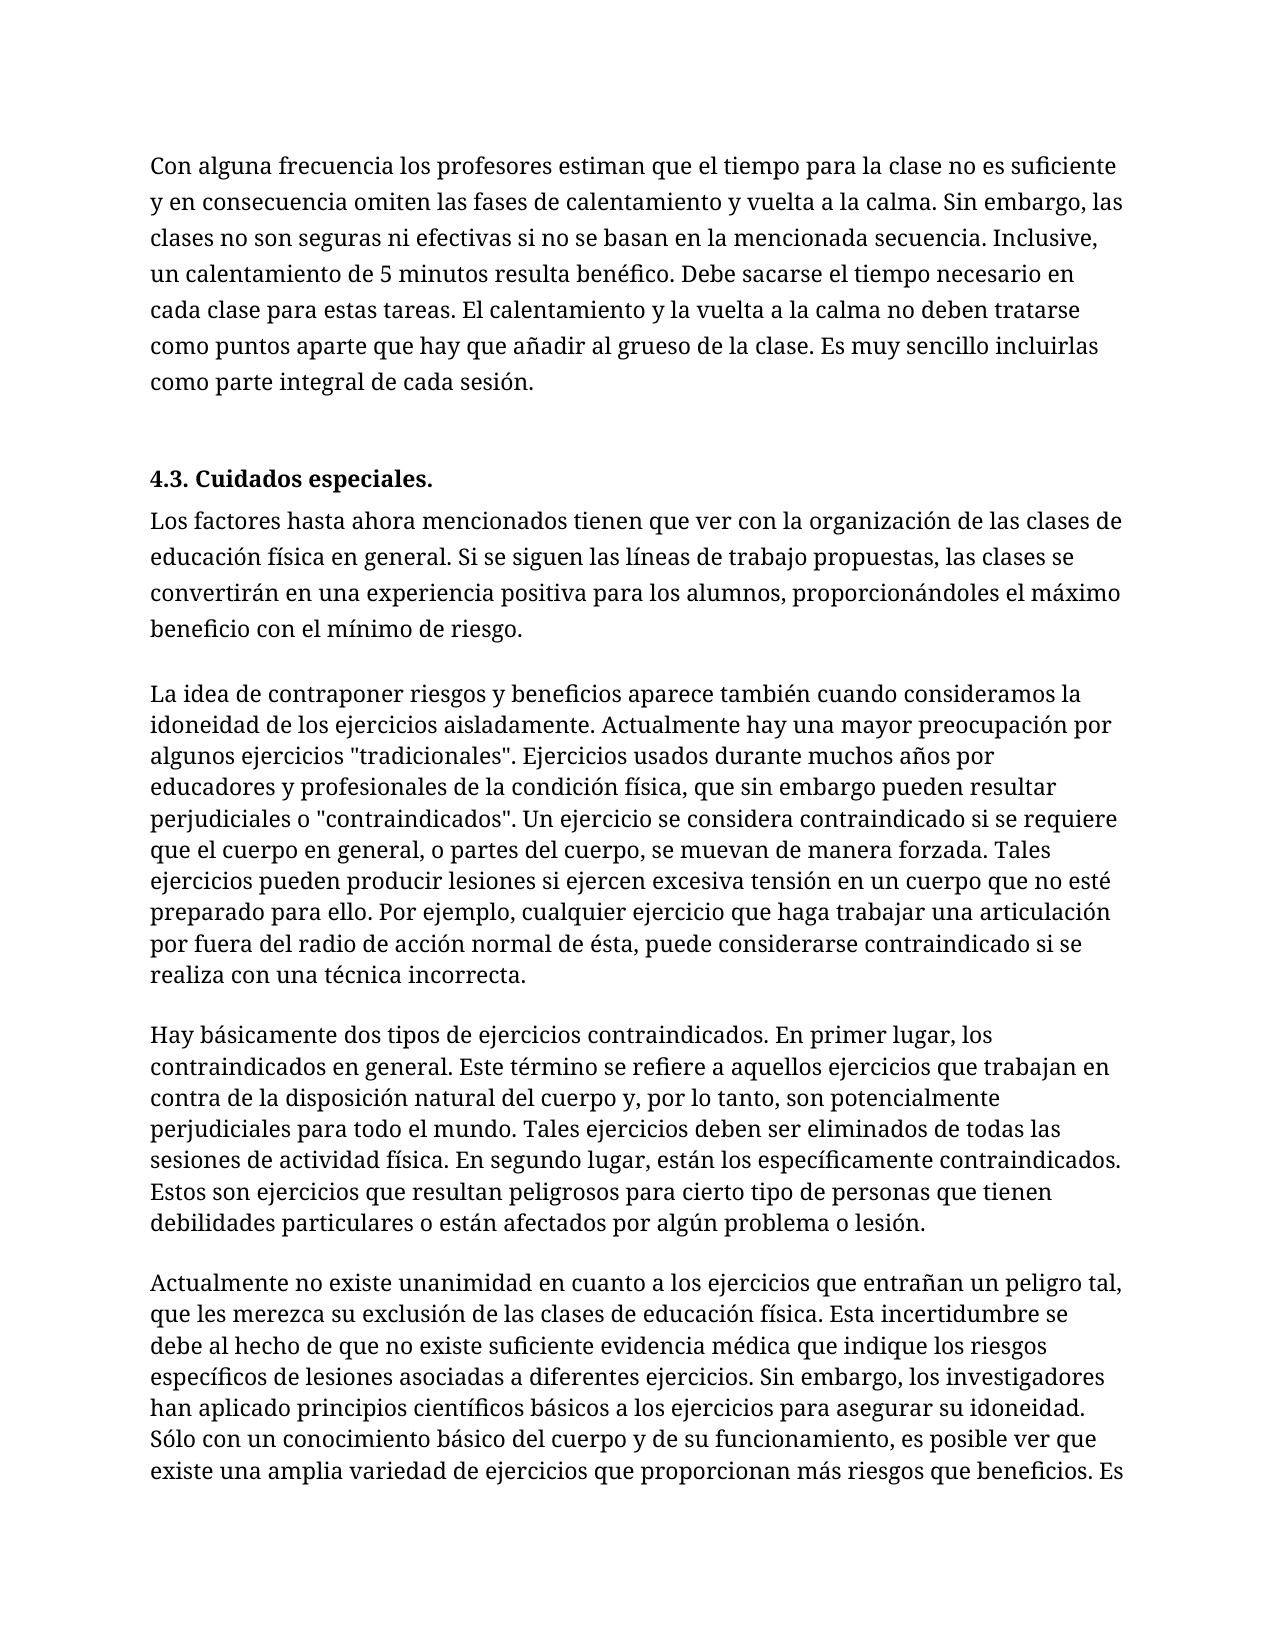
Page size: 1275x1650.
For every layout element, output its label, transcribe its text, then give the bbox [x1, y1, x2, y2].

text Los factores hasta ahora mencionados tienen que ver con la organización de las clases de educación física en general. Si se siguen las líneas de trabajo propuestas, las clases se convertirán en una experiencia positiva para los alumnos, proporcionándoles el máximo beneficio con el mínimo de riesgo. [150, 505, 1125, 644]
text Con alguna frecuencia los profesores estiman que el tiempo para la clase no es suficiente y en consecuencia omiten las fases de calentamiento y vuelta a la calma. Sin embargo, las clases no son seguras ni efectivas si no se basan en la mencionada secuencia. Inclusive, un calentamiento de 5 minutos resulta benéfico. Debe sacarse el tiempo necesario en cada clase para estas tareas. El calentamiento y la vuelta a la calma no deben tratarse como puntos aparte que hay que añadir al grueso de la clase. Es muy sencillo incluirlas como parte integral de cada sesión. [150, 150, 1125, 433]
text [150, 1267, 1125, 1486]
subtitle 4.3. Cuidados especiales. [150, 462, 1125, 494]
text La idea de contraponer riesgos y beneficios aparece también cuando consideramos la idoneidad de los ejercicios aisladamente. Actualmente hay una mayor preocupación por algunos ejercicios "tradicionales". Ejercicios usados durante muchos años por educadores y profesionales de la condición física, que sin embargo pueden resultar perjudiciales o "contraindicados". Un ejercicio se considera contraindicado si se requiere que el cuerpo en general, o partes del cuerpo, se muevan de manera forzada. Tales ejercicios pueden producir lesiones si ejercen excesiva tensión en un cuerpo que no esté preparado para ello. Por ejemplo, cualquier ejercicio que haga trabajar una articulación por fuera del radio de acción normal de ésta, puede considerarse contraindicado si se realiza con una técnica incorrecta. [150, 678, 1125, 990]
text Hay básicamente dos tipos de ejercicios contraindicados. En primer lugar, los contraindicados en general. Este término se refiere a aquellos ejercicios que trabajan en contra de la disposición natural del cuerpo y, por lo tanto, son potencialmente perjudiciales para todo el mundo. Tales ejercicios deben ser eliminados de todas las sesiones de actividad física. En segundo lugar, están los específicamente contraindicados. Estos son ejercicios que resultan peligrosos para cierto tipo de personas que tienen debilidades particulares o están afectados por algún problema o lesión. [150, 1019, 1125, 1238]
